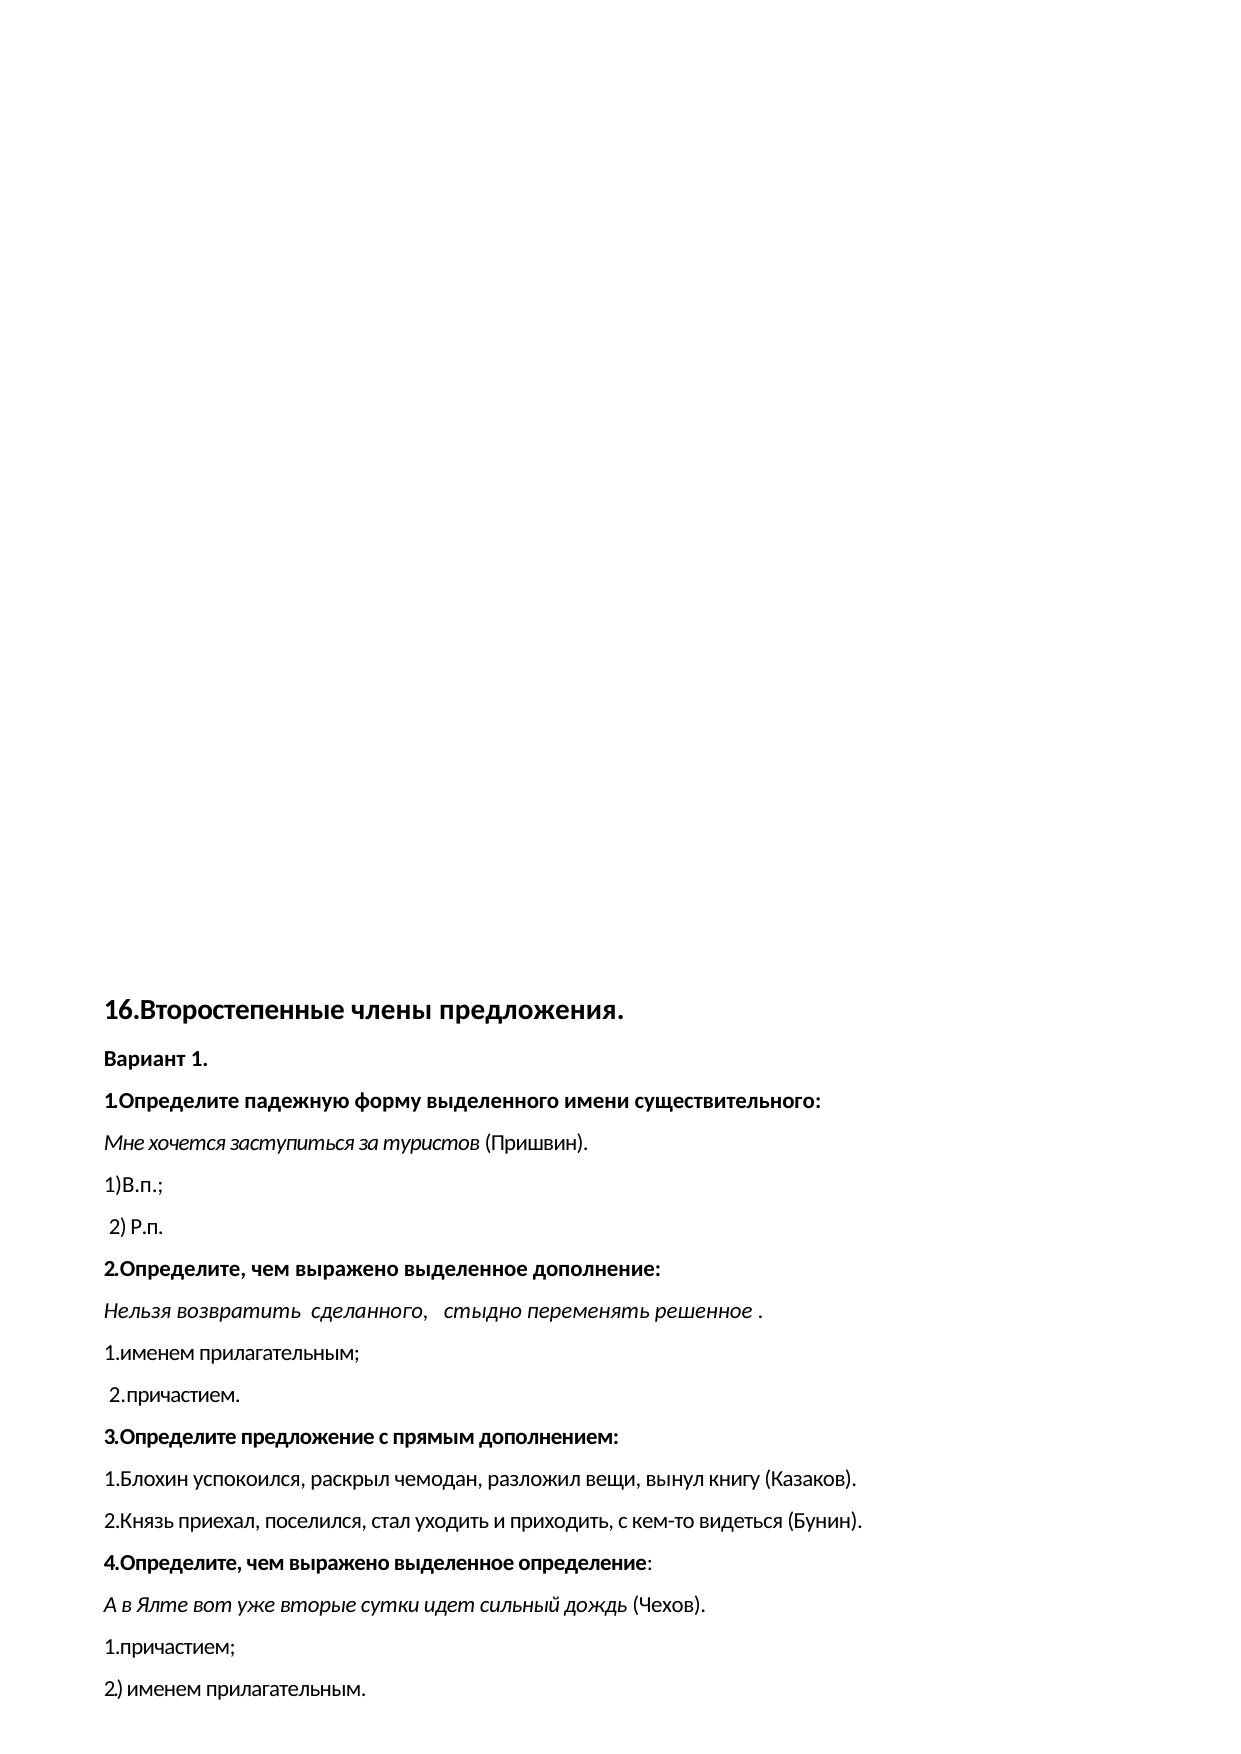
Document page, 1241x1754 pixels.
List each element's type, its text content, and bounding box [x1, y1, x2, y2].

text 4.Определите, чем выражено выделенное определение: [103, 1548, 1172, 1576]
text 2.Определите, чем выражено выделенное дополнение: [103, 1254, 1172, 1282]
text 2.Князь приехал, поселился, стал уходить и приходить, с кем-то видеться (Бунин). [103, 1506, 1172, 1534]
text 1.именем прилагательным; [103, 1338, 1172, 1366]
text 2.) именем прилагательным. [103, 1674, 1172, 1702]
text 1.Определите падежную форму выделенного имени существительного: [103, 1086, 1172, 1114]
text 2) Р.п. [103, 1212, 1172, 1240]
text 1.причастием; [103, 1632, 1172, 1660]
text 2.причастием. [103, 1380, 1172, 1408]
text 1)В.п.; [103, 1170, 1172, 1198]
text Нельзя возвратить сделанного, стыдно переменять решенное . [103, 1296, 1172, 1324]
text Мне хочется заступиться за туристов (Пришвин). [103, 1128, 1172, 1156]
text Вариант 1. [103, 1044, 1172, 1072]
text 1.Блохин успокоился, раскрыл чемодан, разложил вещи, вынул книгу (Казаков). [103, 1464, 1172, 1492]
text 16.Второстепенные члены предложения. [103, 991, 1040, 1027]
text А в Ялте вот уже вторые сутки идет сильный дождь (Чехов). [103, 1590, 1172, 1618]
text 3.Определите предложение с прямым дополнением: [103, 1422, 1172, 1450]
